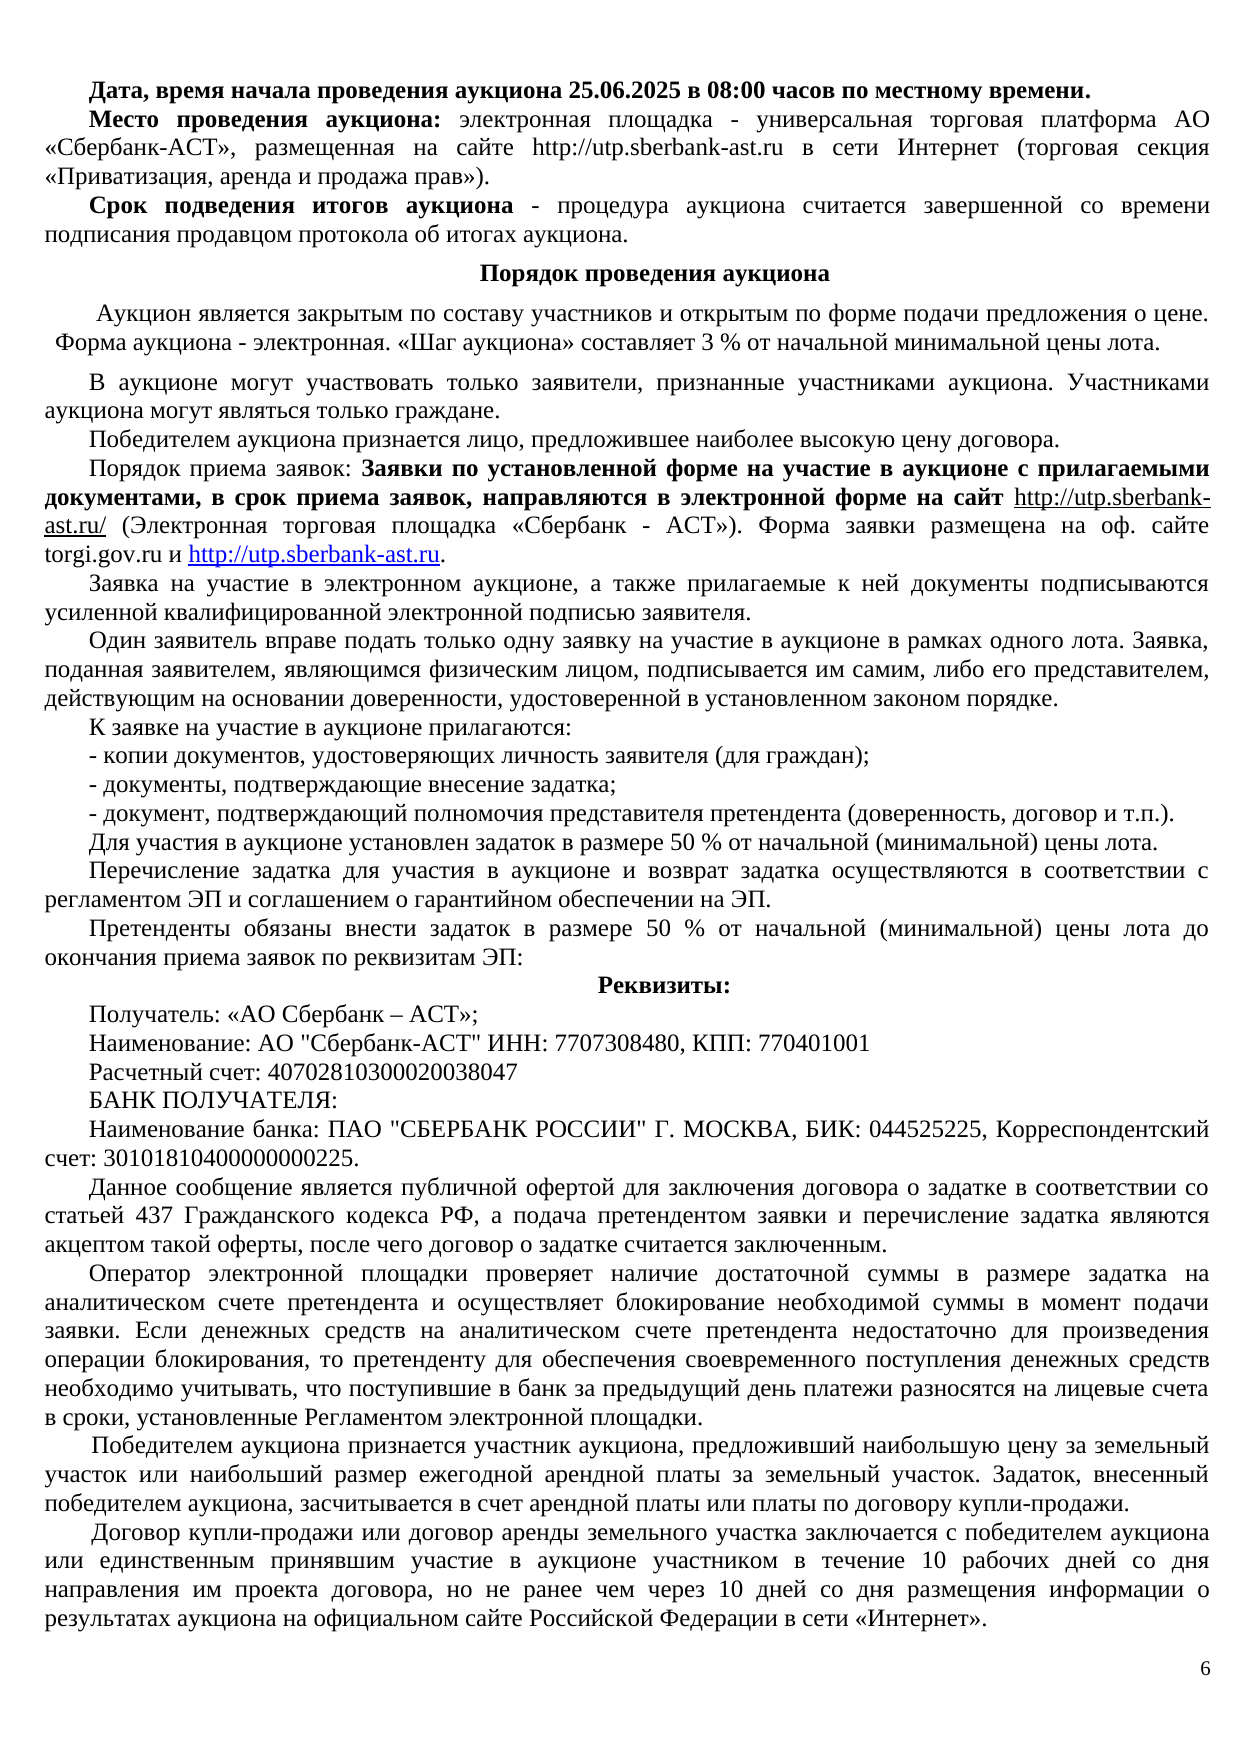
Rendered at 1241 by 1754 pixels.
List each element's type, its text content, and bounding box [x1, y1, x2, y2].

text Реквизиты: [44, 970, 1211, 999]
text Победителем аукциона признается лицо, предложившее наиболее высокую цену договора. [44, 424, 1211, 453]
text К заявке на участие в аукционе прилагаются: [44, 712, 1211, 740]
text Оператор электронной площадки проверяет наличие достаточной суммы в размере задатка на аналитическом счете претендента и осуществляет блокирование необходимой суммы в момент подачи заявки. Если денежных средств на аналитическом счете претендента недостаточно для произведения операции блокирования, то претенденту для обеспечения своевременного поступления денежных средств необходимо учитывать, что поступившие в банк за предыдущий день платежи разносятся на лицевые счета в сроки, установленные Регламентом электронной площадки. [44, 1258, 1211, 1430]
text Порядок проведения аукциона [55, 258, 1211, 287]
text - документ, подтверждающий полномочия представителя претендента (доверенность, договор и т.п.). [44, 798, 1211, 827]
text Претенденты обязаны внести задаток в размере 50 % от начальной (минимальной) цены лота до окончания приема заявок по реквизитам ЭП: [44, 913, 1211, 970]
text - копии документов, удостоверяющих личность заявителя (для граждан); [44, 740, 1211, 769]
text Наименование банка: ПАО "СБЕРБАНК РОССИИ" Г. МОСКВА, БИК: 044525225, Корреспондентский счет: 30101810400000000225. [44, 1114, 1211, 1172]
text Аукцион является закрытым по составу участников и открытым по форме подачи предложения о цене. Форма аукциона - электронная. «Шаг аукциона» составляет 3 % от начальной минимальной цены лота. [55, 298, 1211, 356]
text Перечисление задатка для участия в аукционе и возврат задатка осуществляются в соответствии с регламентом ЭП и соглашением о гарантийном обеспечении на ЭП. [44, 855, 1211, 913]
text Место проведения аукциона: электронная площадка - универсальная торговая платформа АО «Сбербанк-АСТ», размещенная на сайте http://utp.sberbank-ast.ru в сети Интернет (торговая секция «Приватизация, аренда и продажа прав»). [44, 104, 1211, 190]
text БАНК ПОЛУЧАТЕЛЯ: [44, 1085, 1211, 1114]
text Договор купли-продажи или договор аренды земельного участка заключается с победителем аукциона или единственным принявшим участие в аукционе участником в течение 10 рабочих дней со дня направления им проекта договора, но не ранее чем через 10 дней со дня размещения информации о результатах аукциона на официальном сайте Российской Федерации в сети «Интернет». [44, 1517, 1211, 1632]
text Данное сообщение является публичной офертой для заключения договора о задатке в соответствии со статьей 437 Гражданского кодекса РФ, а подача претендентом заявки и перечисление задатка являются акцептом такой оферты, после чего договор о задатке считается заключенным. [44, 1172, 1211, 1258]
text В аукционе могут участвовать только заявители, признанные участниками аукциона. Участниками аукциона могут являться только граждане. [44, 367, 1211, 424]
text Заявка на участие в электронном аукционе, а также прилагаемые к ней документы подписываются усиленной квалифицированной электронной подписью заявителя. [44, 568, 1211, 625]
text Получатель: «АО Сбербанк – АСТ»; [59, 999, 1191, 1028]
text Расчетный счет: 40702810300020038047 [44, 1057, 1211, 1085]
text Наименование: АО "Сбербанк-АСТ" ИНН: 7707308480, КПП: 770401001 [44, 1028, 1211, 1057]
text Победителем аукциона признается участник аукциона, предложивший наибольшую цену за земельный участок или наибольший размер ежегодной арендной платы за земельный участок. Задаток, внесенный победителем аукциона, засчитывается в счет арендной платы или платы по договору купли-продажи. [44, 1430, 1211, 1517]
text Порядок приема заявок: Заявки по установленной форме на участие в аукционе с прилагаемыми документами, в срок приема заявок, направляются в электронной форме на сайт http://utp.sberbank-ast.ru/ (Электронная торговая площадка «Сбербанк - АСТ»). Форма заявки размещена на оф. сайте torgi.gov.ru и http://utp.sberbank-ast.ru. [44, 453, 1211, 568]
text Для участия в аукционе установлен задаток в размере 50 % от начальной (минимальной) цены лота. [44, 827, 1211, 855]
text - документы, подтверждающие внесение задатка; [44, 769, 1211, 798]
text Один заявитель вправе подать только одну заявку на участие в аукционе в рамках одного лота. Заявка, поданная заявителем, являющимся физическим лицом, подписывается им самим, либо его представителем, действующим на основании доверенности, удостоверенной в установленном законом порядке. [44, 625, 1211, 712]
text Срок подведения итогов аукциона - процедура аукциона считается завершенной со времени подписания продавцом протокола об итогах аукциона. [44, 190, 1211, 247]
text Дата, время начала проведения аукциона 25.06.2025 в 08:00 часов по местному времени. [44, 75, 1211, 104]
